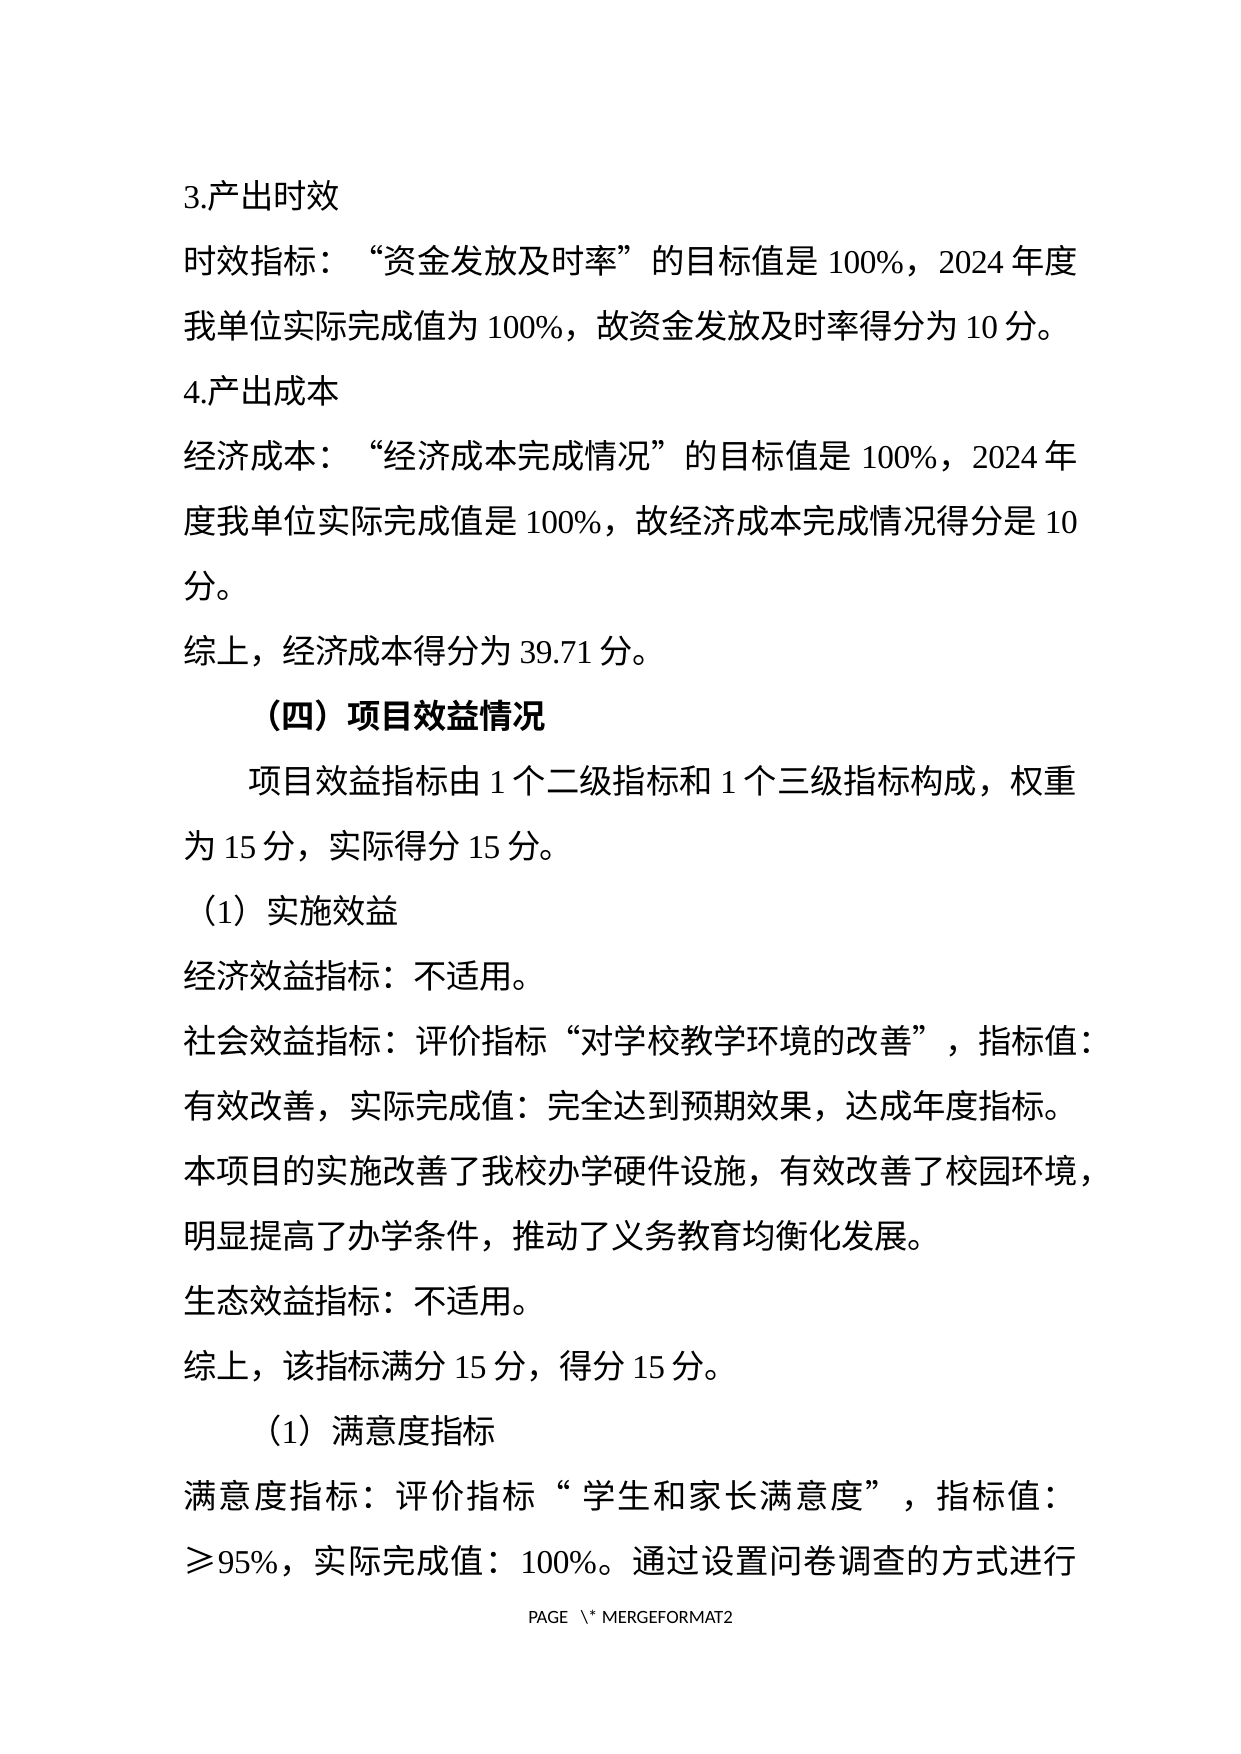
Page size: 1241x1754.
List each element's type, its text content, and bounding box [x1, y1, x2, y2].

text （四）项目效益情况 [183, 682, 1078, 747]
text 项目效益指标由1个二级指标和1个三级指标构成，权重为15分，实际得分15分。 （1）实施效益 经济效益指标：不适用。 社会效益指标：评价指标“对学校教学环境的改善”，指标值：有效改善，实际完成值：完全达到预期效果，达成年度指标。本项目的实施改善了我校办学硬件设施，有效改善了校园环境，明显提高了办学条件，推动了义务教育均衡化发展。 生态效益指标：不适用。 综上，该指标满分15分，得分15分。 [183, 747, 1078, 1397]
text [183, 162, 1078, 682]
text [183, 1397, 1078, 1592]
